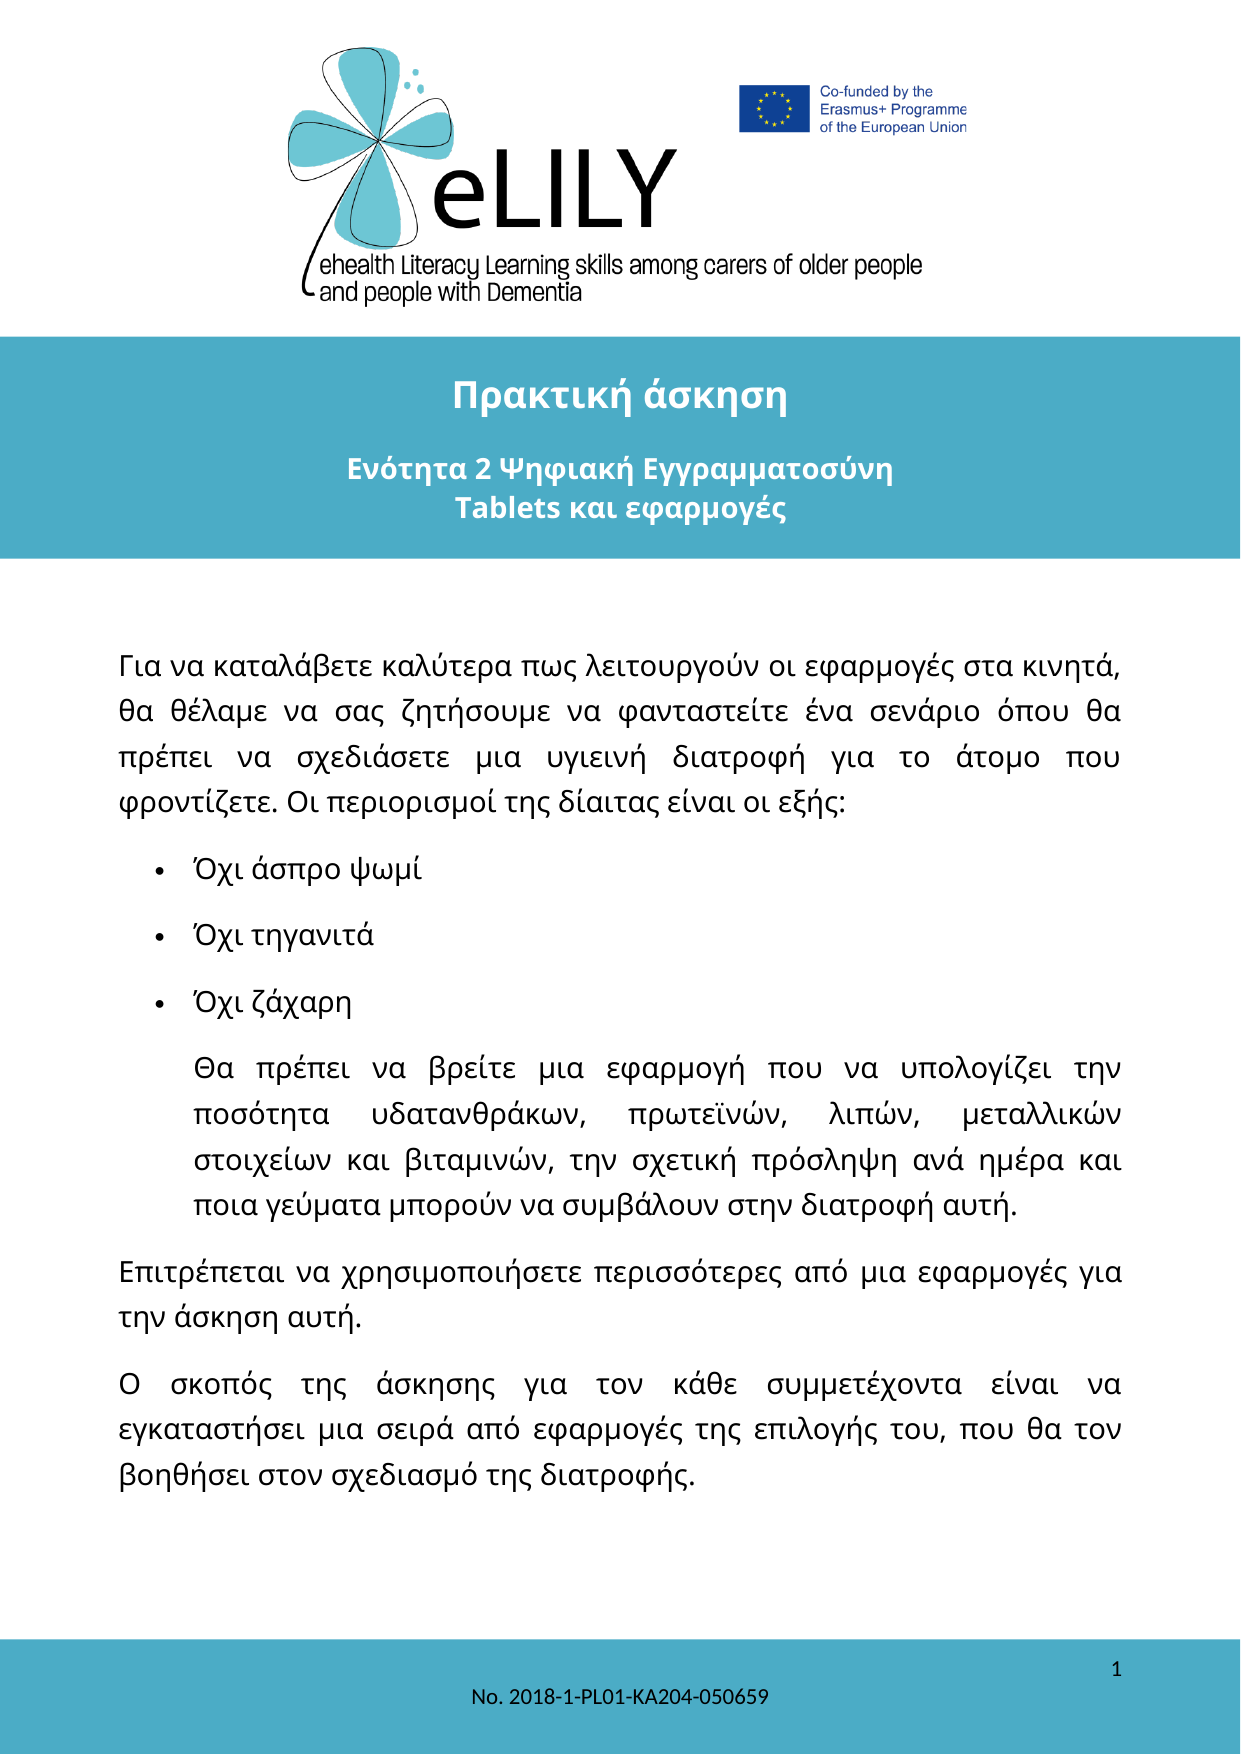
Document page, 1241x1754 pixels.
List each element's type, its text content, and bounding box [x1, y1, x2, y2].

text Ο σκοπός της άσκησης για τον κάθε συμμετέχοντα είναι να εγκαταστήσει μια σειρά από εφαρμογές της επιλογής του, που θα τον βοηθήσει στον σχεδιασμό της διατροφής. [118, 1363, 1122, 1494]
list Όχι τηγανιτά [156, 915, 1122, 954]
picture [287, 47, 967, 308]
list Όχι άσπρο ψωμί [156, 848, 1122, 888]
text Επιτρέπεται να χρησιμοποιήσετε περισσότερες από μια εφαρμογές για την άσκηση αυτή. [118, 1251, 1122, 1336]
list Όχι ζάχαρη [156, 981, 1122, 1021]
text Θα πρέπει να βρείτε μια εφαρμογή που να υπολογίζει την ποσότητα υδατανθράκων, πρωτεϊνών, λιπών, μεταλλικών στοιχείων και βιταμινών, την σχετική πρόσληψη ανά ημέρα και ποια γεύματα μπορούν να συμβάλουν στην διατροφή αυτή. [193, 1048, 1122, 1224]
text Πρακτική άσκηση [118, 368, 1122, 419]
text Tablets και εφαρμογές [118, 488, 1122, 527]
text Για να καταλάβετε καλύτερα πως λειτουργούν οι εφαρμογές στα κινητά, θα θέλαμε να σας ζητήσουμε να φανταστείτε ένα σενάριο όπου θα πρέπει να σχεδιάσετε μια υγιεινή διατροφή για το άτομο που φροντίζετε. Οι περιορισμοί της δίαιτας είναι οι εξής: [118, 645, 1122, 821]
text Ενότητα 2 Ψηφιακή Εγγραμματοσύνη [118, 448, 1122, 488]
